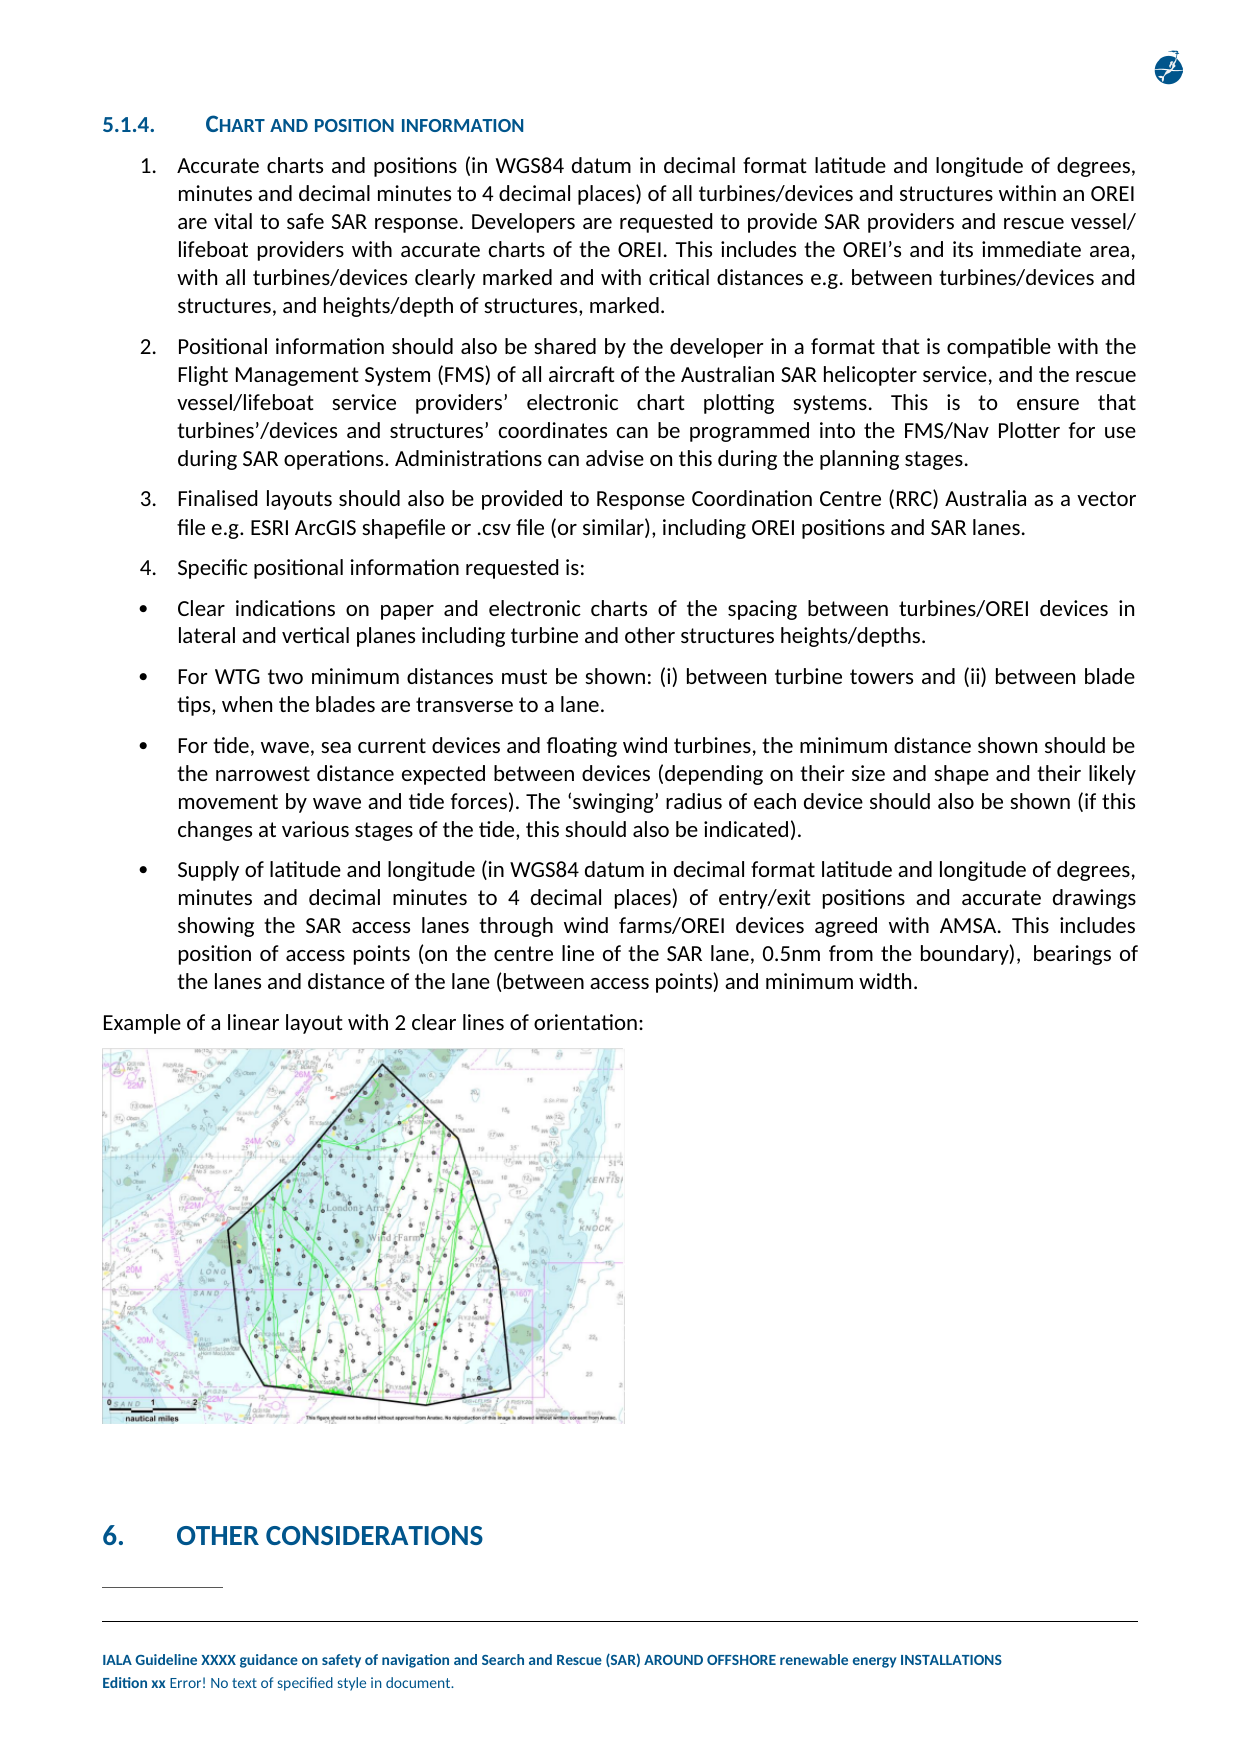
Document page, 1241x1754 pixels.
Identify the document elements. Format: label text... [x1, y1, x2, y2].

picture [1123, 0, 1241, 119]
list Supply of latitude and longitude (in WGS84 datum in decimal format latitude and longitude of degrees, minutes and decimal minutes to 4 decimal places) of entry/exit positions and accurate drawings showing the SAR access lanes through wind farms/OREI devices agreed with AMSA. This includes position of access points (on the centre line of the SAR lane, 0.5nm from the boundary), bearings of the lanes and distance of the lane (between access points) and minimum width. [139, 855, 1138, 995]
list Accurate charts and positions (in WGS84 datum in decimal format latitude and longitude of degrees, minutes and decimal minutes to 4 decimal places) of all turbines/devices and structures within an OREI are vital to safe SAR response. Developers are requested to provide SAR providers and rescue vessel/ lifeboat providers with accurate charts of the OREI. This includes the OREI’s and its immediate area, with all turbines/devices clearly marked and with critical distances e.g. between turbines/devices and structures, and heights/depth of structures, marked. [139, 151, 1138, 319]
list Positional information should also be shared by the developer in a format that is compatible with the Flight Management System (FMS) of all aircraft of the Australian SAR helicopter service, and the rescue vessel/lifeboat service providers’ electronic chart plotting systems. This is to ensure that turbines’/devices and structures’ coordinates can be programmed into the FMS/Nav Plotter for use during SAR operations. Administrations can advise on this during the planning stages. [139, 332, 1138, 472]
picture [102, 1048, 625, 1424]
list Specific positional information requested is: [139, 553, 1138, 581]
list Clear indications on paper and electronic charts of the spacing between turbines/OREI devices in lateral and vertical planes including turbine and other structures heights/depths. [139, 594, 1138, 650]
list For WTG two minimum distances must be shown: (i) between turbine towers and (ii) between blade tips, when the blades are transverse to a lane. [139, 662, 1138, 718]
list For tide, wave, sea current devices and floating wind turbines, the minimum distance shown should be the narrowest distance expected between devices (depending on their size and shape and their likely movement by wave and tide forces). The ‘swinging’ radius of each device should also be shown (if this changes at various stages of the tide, this should also be indicated). [139, 731, 1138, 843]
list Finalised layouts should also be provided to Response Coordination Centre (RRC) Australia as a vector file e.g. ESRI ArcGIS shapefile or .csv file (or similar), including OREI positions and SAR lanes. [139, 484, 1138, 541]
text Example of a linear layout with 2 clear lines of orientation: [102, 1008, 1138, 1036]
subtitle Chart and position information [102, 108, 1049, 139]
subtitle OTHER CONSIDERATIONS [102, 1517, 1138, 1553]
